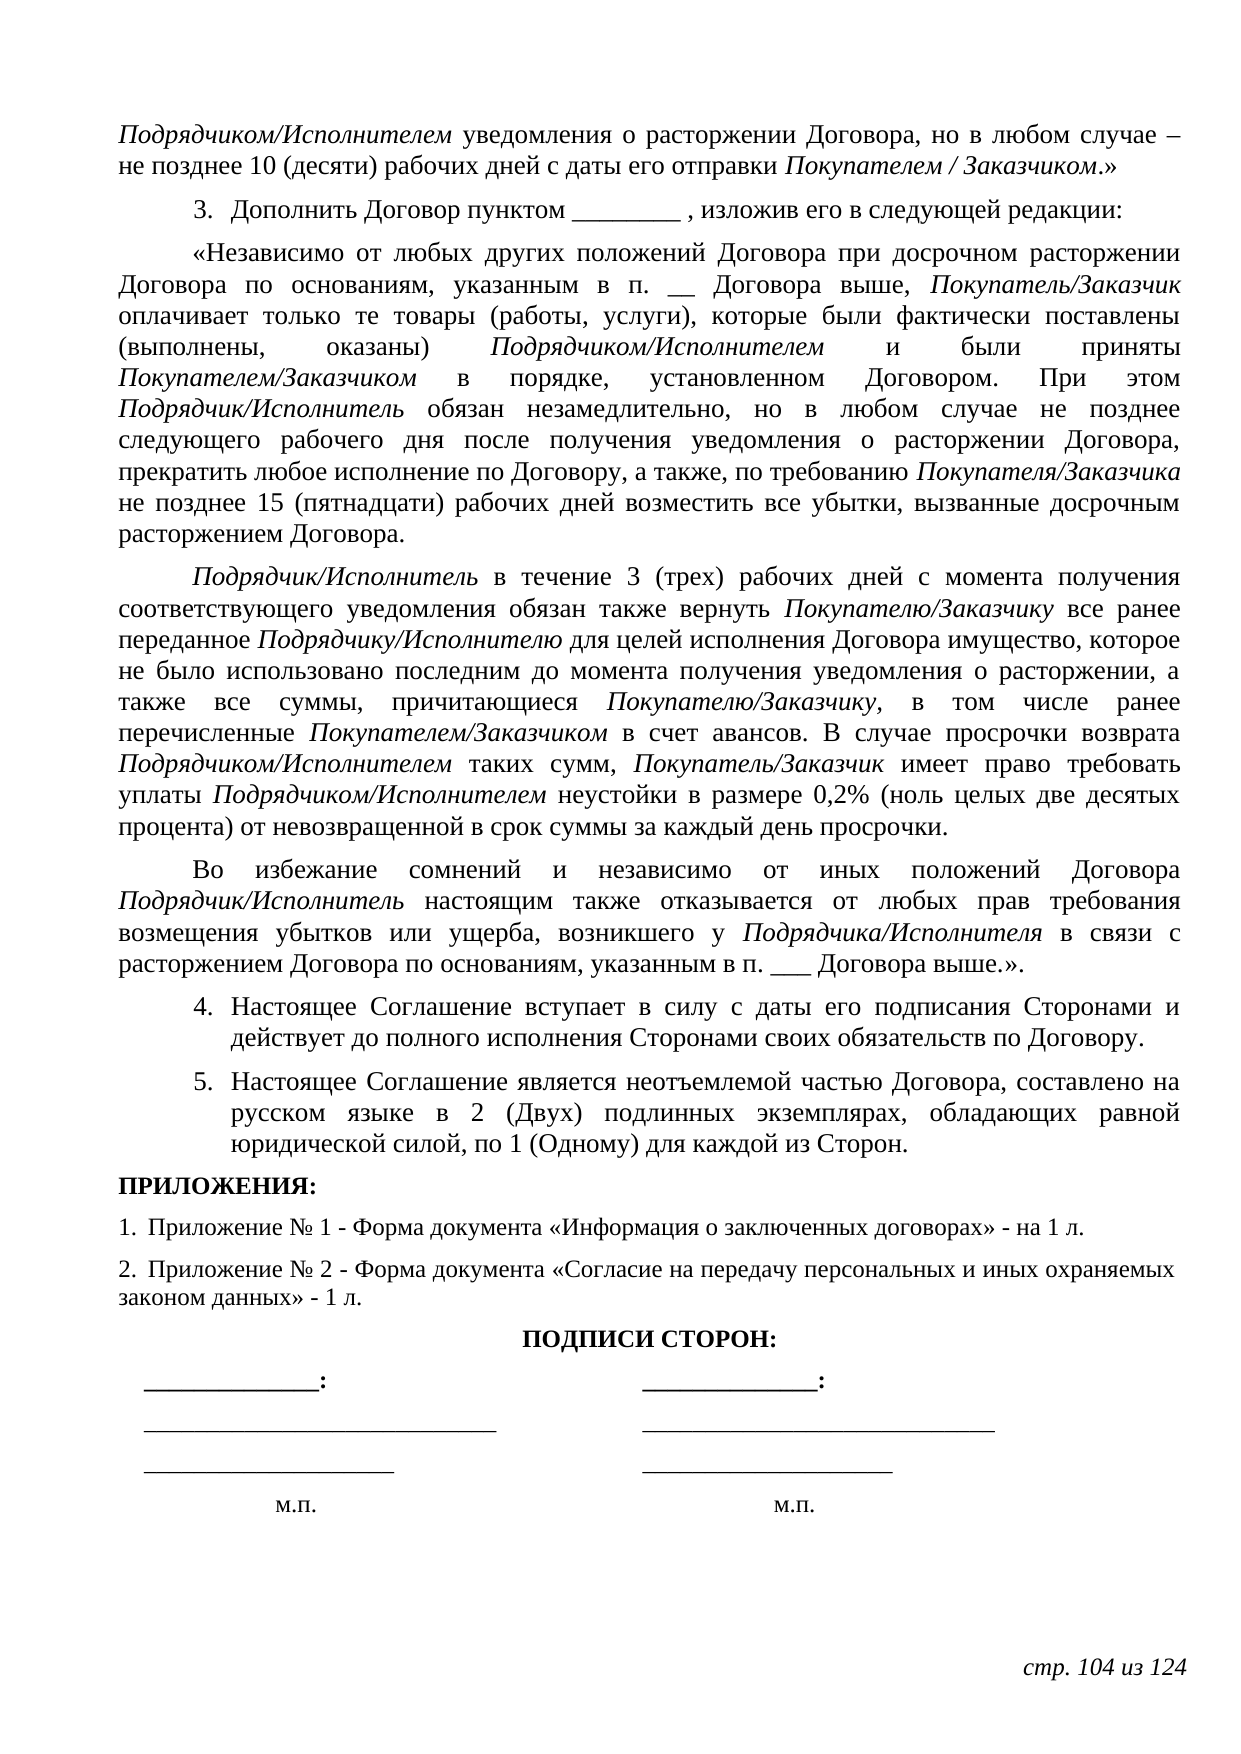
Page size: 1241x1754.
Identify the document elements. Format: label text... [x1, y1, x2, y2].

text ПРИЛОЖЕНИЯ: [118, 1171, 1181, 1200]
list Приложение № 2 - Форма документа «Согласие на передачу персональных и иных охраняемых законом данных» - 1 л. [118, 1254, 1177, 1311]
table_cell ____________________________ ____________________ м.п. [133, 1394, 631, 1517]
text «Независимо от любых других положений Договора при досрочном расторжении Договора по основаниям, указанным в п. __ Договора выше, Покупатель/Заказчик оплачивает только те товары (работы, услуги), которые были фактически поставлены (выполнены, оказаны) Подрядчиком/Исполнителем и были приняты Покупателем/Заказчиком в порядке, установленном Договором. При этом Подрядчик/Исполнитель обязан незамедлительно, но в любом случае не позднее следующего рабочего дня после получения уведомления о расторжении Договора, прекратить любое исполнение по Договору, а также, по требованию Покупателя/Заказчика не позднее 15 (пятнадцати) рабочих дней возместить все убытки, вызванные досрочным расторжением Договора. [118, 237, 1181, 548]
table_header ______________: [133, 1353, 631, 1394]
table_header ______________: [631, 1353, 1167, 1394]
table_cell ____________________________ ____________________ м.п. [631, 1394, 1167, 1517]
text Во избежание сомнений и независимо от иных положений Договора Подрядчик/Исполнитель настоящим также отказывается от любых прав требования возмещения убытков или ущерба, возникшего у Подрядчика/Исполнителя в связи с расторжением Договора по основаниям, указанным в п. ___ Договора выше.». [118, 853, 1181, 978]
list Дополнить Договор пунктом ________ , изложив его в следующей редакции: [193, 193, 1181, 224]
list Приложение № 1 - Форма документа «Информация о заключенных договорах» - на 1 л. [118, 1212, 1177, 1241]
title ПОДПИСИ СТОРОН: [118, 1324, 1181, 1352]
text Подрядчик/Исполнитель в течение 3 (трех) рабочих дней с момента получения соответствующего уведомления обязан также вернуть Покупателю/Заказчику все ранее переданное Подрядчику/Исполнителю для целей исполнения Договора имущество, которое не было использовано последним до момента получения уведомления о расторжении, а также все суммы, причитающиеся Покупателю/Заказчику, в том числе ранее перечисленные Покупателем/Заказчиком в счет авансов. В случае просрочки возврата Подрядчиком/Исполнителем таких сумм, Покупатель/Заказчик имеет право требовать уплаты Подрядчиком/Исполнителем неустойки в размере 0,2% (ноль целых две десятых процента) от невозвращенной в срок суммы за каждый день просрочки. [118, 561, 1181, 841]
list Настоящее Соглашение является неотъемлемой частью Договора, составлено на русском языке в 2 (Двух) подлинных экземплярах, обладающих равной юридической силой, по 1 (Одному) для каждой из Сторон. [193, 1065, 1181, 1159]
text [118, 118, 1181, 180]
list Настоящее Соглашение вступает в силу с даты его подписания Сторонами и действует до полного исполнения Сторонами своих обязательств по Договору. [193, 990, 1181, 1053]
